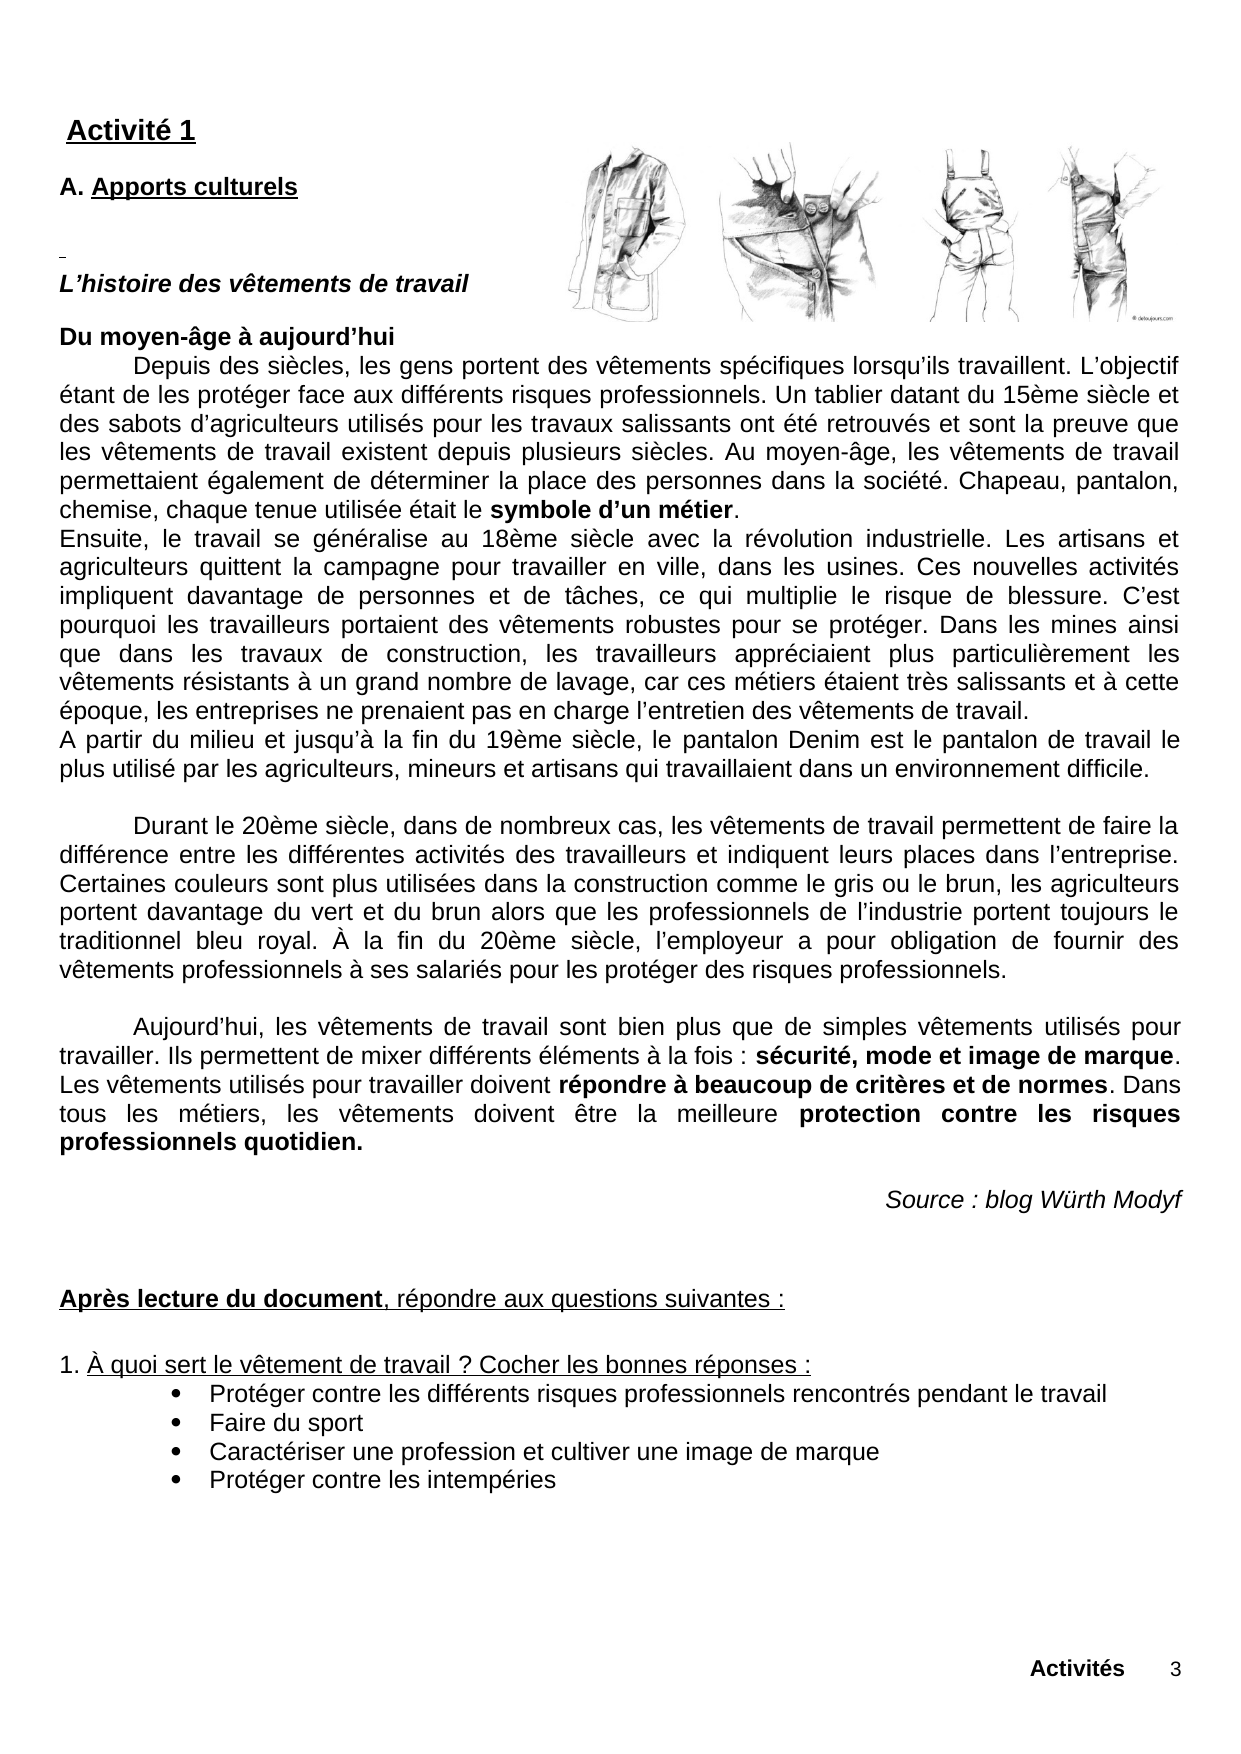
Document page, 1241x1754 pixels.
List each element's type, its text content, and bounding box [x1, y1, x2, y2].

text L’histoire des vêtements de travail [59, 268, 548, 297]
text Ensuite, le travail se généralise au 18ème siècle avec la révolution industrielle. Les artisans et agriculteurs quittent la campagne pour travailler en ville, dans les usines. Ces nouvelles activités impliquent davantage de personnes et de tâches, ce qui multiplie le risque de blessure. C’est pourquoi les travailleurs portaient des vêtements robustes pour se protéger. Dans les mines ainsi que dans les travaux de construction, les travailleurs appréciaient plus particulièrement les vêtements résistants à un grand nombre de lavage, car ces métiers étaient très salissants et à cette époque, les entreprises ne prenaient pas en charge l’entretien des vêtements de travail. [59, 524, 1181, 725]
text A partir du milieu et jusqu’à la fin du 19ème siècle, le pantalon Denim est le pantalon de travail le plus utilisé par les agriculteurs, mineurs et artisans qui travaillaient dans un environnement difficile. [59, 725, 1181, 782]
text Source : blog Würth Modyf [59, 1185, 1181, 1214]
list Faire du sport [172, 1408, 1181, 1436]
text Aujourd’hui, les vêtements de travail sont bien plus que de simples vêtements utilisés pour travailler. Ils permettent de mixer différents éléments à la fois : sécurité, mode et image de marque. Les vêtements utilisés pour travailler doivent répondre à beaucoup de critères et de normes. Dans tous les métiers, les vêtements doivent être la meilleure protection contre les risques professionnels quotidien. [59, 1012, 1181, 1156]
list Caractériser une profession et cultiver une image de marque [172, 1436, 1181, 1465]
text Après lecture du document, répondre aux questions suivantes : [59, 1284, 1181, 1313]
text 1. À quoi sert le vêtement de travail ? Cocher les bonnes réponses : [59, 1350, 1181, 1379]
text Depuis des siècles, les gens portent des vêtements spécifiques lorsqu’ils travaillent. L’objectif étant de les protéger face aux différents risques professionnels. Un tablier datant du 15ème siècle et des sabots d’agriculteurs utilisés pour les travaux salissants ont été retrouvés et sont la preuve que les vêtements de travail existent depuis plusieurs siècles. Au moyen-âge, les vêtements de travail permettaient également de déterminer la place des personnes dans la société. Chapeau, pantalon, chemise, chaque tenue utilisée était le symbole d’un métier. [59, 351, 1181, 524]
subtitle Du moyen-âge à aujourd’hui [59, 322, 1181, 351]
list Protéger contre les différents risques professionnels rencontrés pendant le travail [172, 1379, 1181, 1408]
list Protéger contre les intempéries [172, 1465, 1181, 1494]
text Activité 1 [59, 113, 1181, 146]
subtitle A. Apports culturels [59, 172, 548, 201]
subtitle Durant le 20ème siècle, dans de nombreux cas, les vêtements de travail permettent de faire la différence entre les différentes activités des travailleurs et indiquent leurs places dans l’entreprise. Certaines couleurs sont plus utilisées dans la construction comme le gris ou le brun, les agriculteurs portent davantage du vert et du brun alors que les professionnels de l’industrie portent toujours le traditionnel bleu royal. À la fin du 20ème siècle, l’employeur a pour obligation de fournir des vêtements professionnels à ses salariés pour les protéger des risques professionnels. [59, 811, 1181, 984]
picture [548, 142, 1179, 321]
